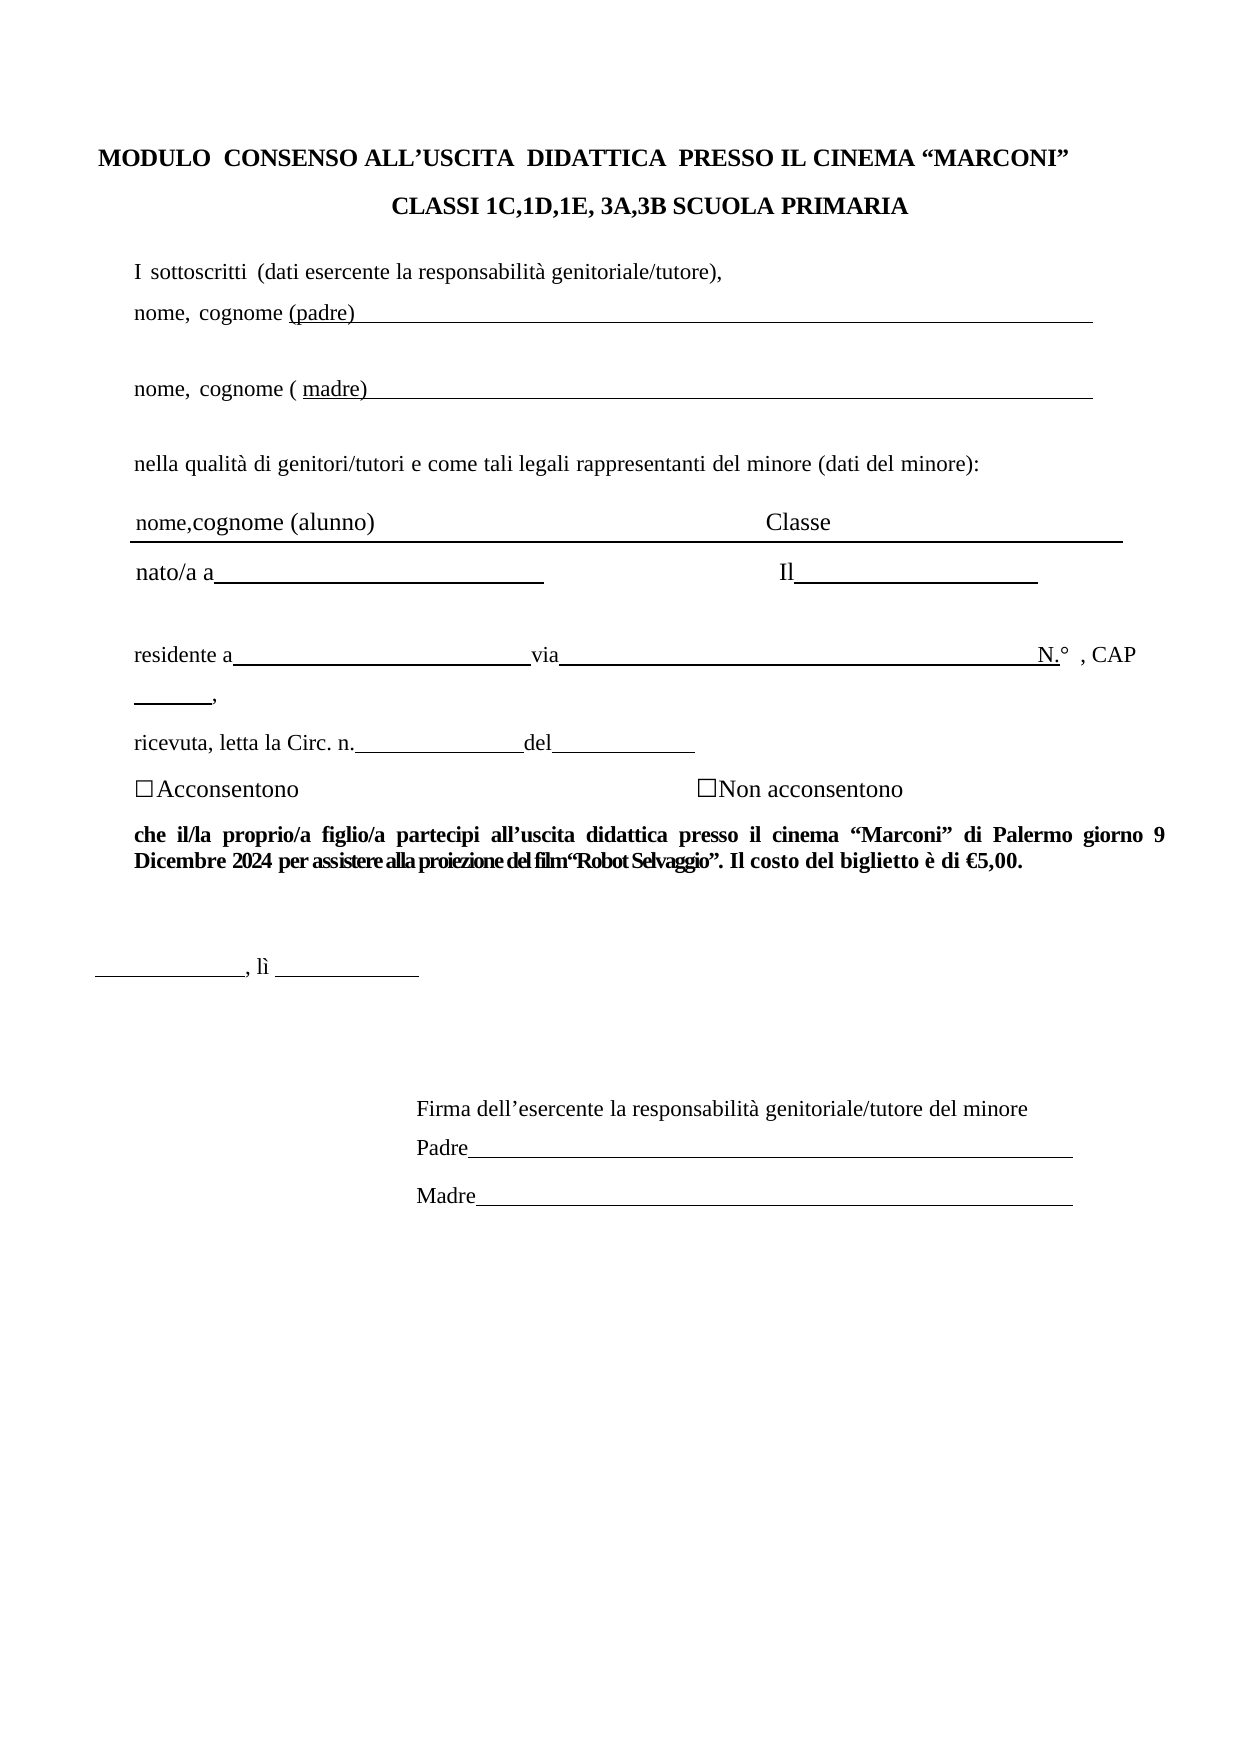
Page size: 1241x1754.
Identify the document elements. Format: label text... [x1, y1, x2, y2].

table_cell nato/a a [130, 543, 652, 586]
text CLASSI 1C,1D,1E, 3A,3B SCUOLA PRIMARIA [391, 191, 1184, 220]
text nome, cognome ( madre) [134, 375, 1184, 401]
text , [134, 681, 1184, 707]
text I sottoscritti (dati esercente la responsabilità genitoriale/tutore), [134, 258, 1184, 284]
text , lì [95, 953, 1184, 979]
text Firma dell’esercente la responsabilità genitoriale/tutore del minore Padre [416, 1095, 1073, 1160]
table_header nome,cognome (alunno) [130, 508, 652, 541]
table_cell Il [652, 543, 1122, 586]
text Madre [416, 1182, 1184, 1208]
text ricevuta, letta la Circ. n. del [134, 729, 1184, 755]
list Acconsentono ☐Non acconsentono [134, 770, 1184, 804]
table_header Classe [652, 508, 1122, 541]
text nella qualità di genitori/tutori e come tali legali rappresentanti del minore (dati del minore): [134, 451, 1184, 477]
text MODULO CONSENSO ALL’USCITA DIDATTICA PRESSO IL CINEMA “MARCONI” [98, 143, 1184, 172]
text che il/la proprio/a figlio/a partecipi all’uscita didattica presso il cinema “Marconi” di Palermo giorno 9 Dicembre 2024 per assistere alla proiezione del film“Robot Selvaggio”. Il costo del biglietto è di €5,00. [134, 821, 1166, 873]
text residente a via N.° , CAP [134, 642, 1184, 668]
text nome, cognome (padre) [134, 299, 1184, 326]
